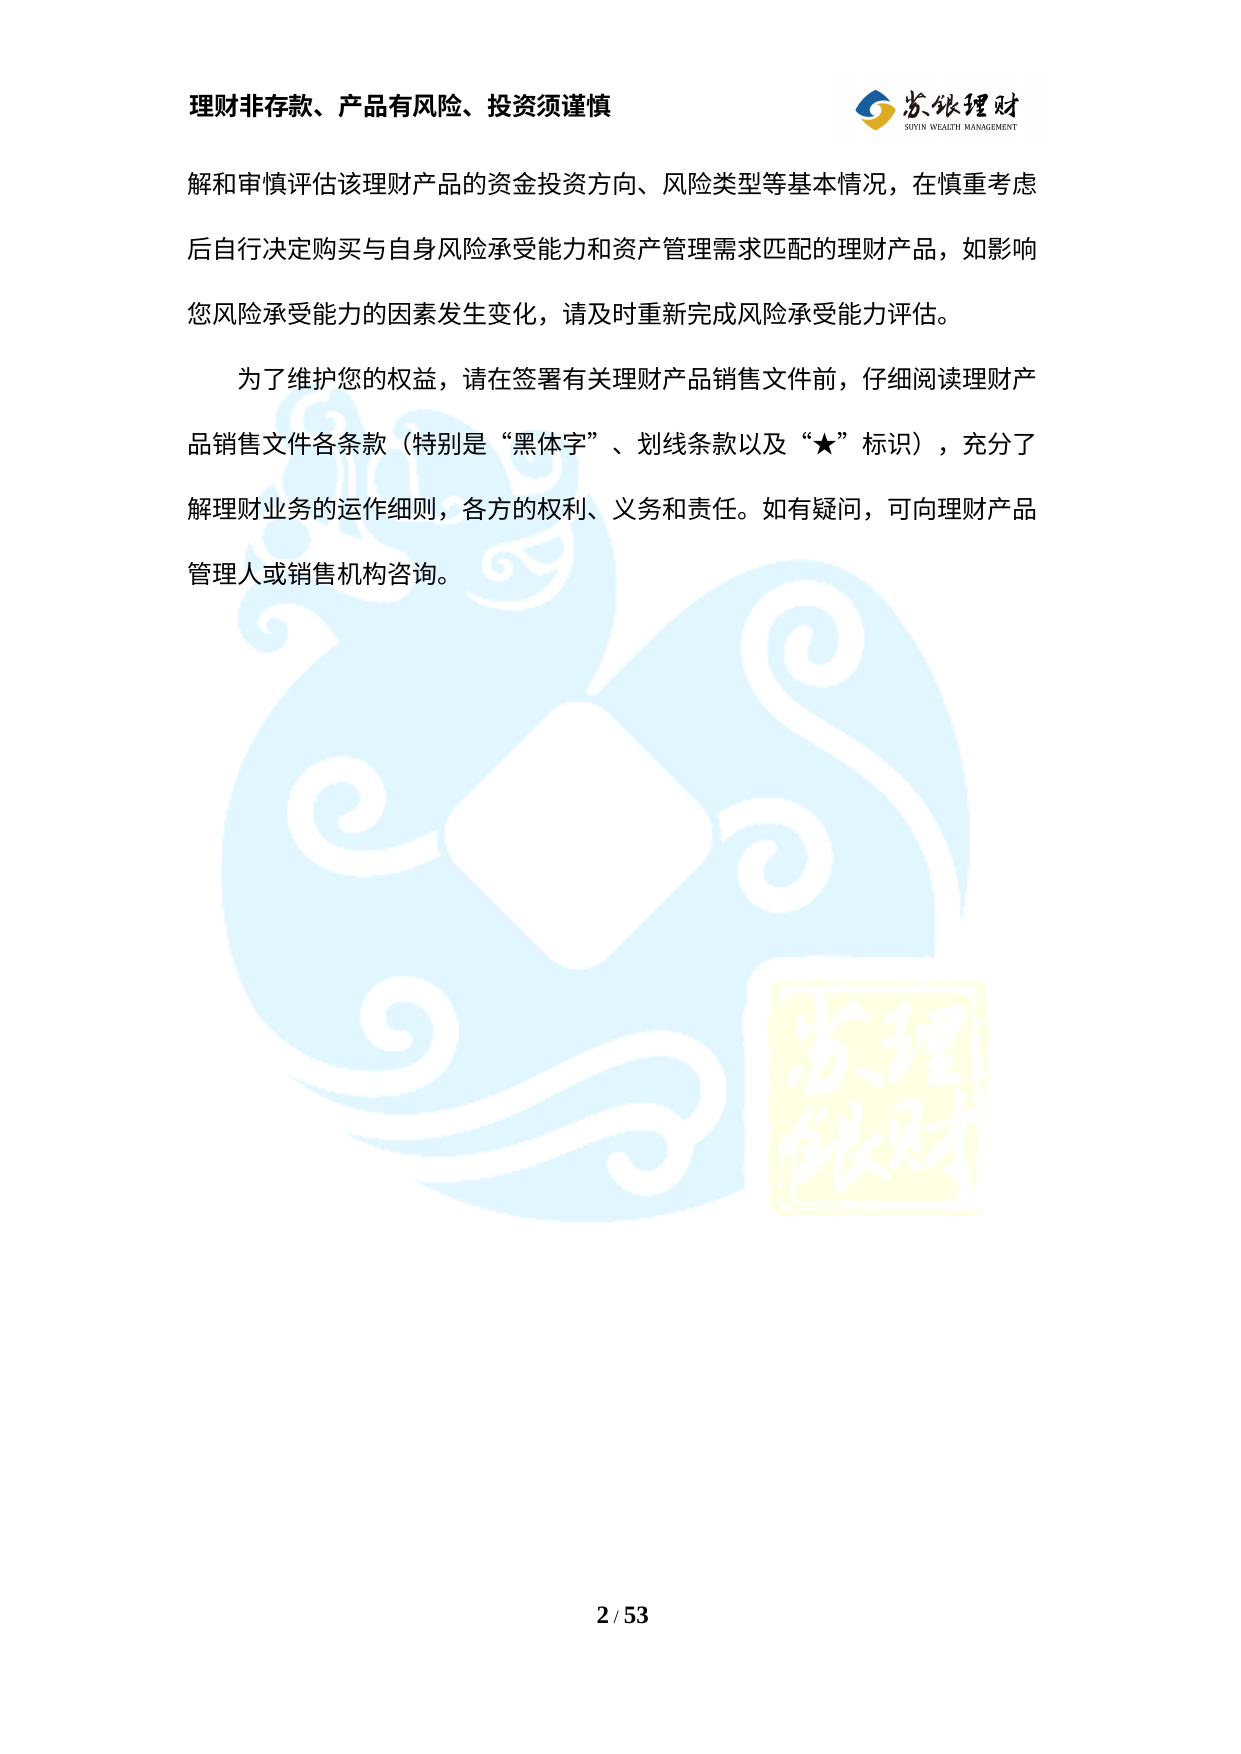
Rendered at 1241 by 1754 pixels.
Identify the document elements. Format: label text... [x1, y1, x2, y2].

picture [831, 72, 1049, 143]
text 为了维护您的权益，请在签署有关理财产品销售文件前，仔细阅读理财产品销售文件各条款（特别是“黑体字”、划线条款以及“★”标识），充分了解理财业务的运作细则，各方的权利、义务和责任。如有疑问，可向理财产品管理人或销售机构咨询。 [187, 345, 1053, 605]
